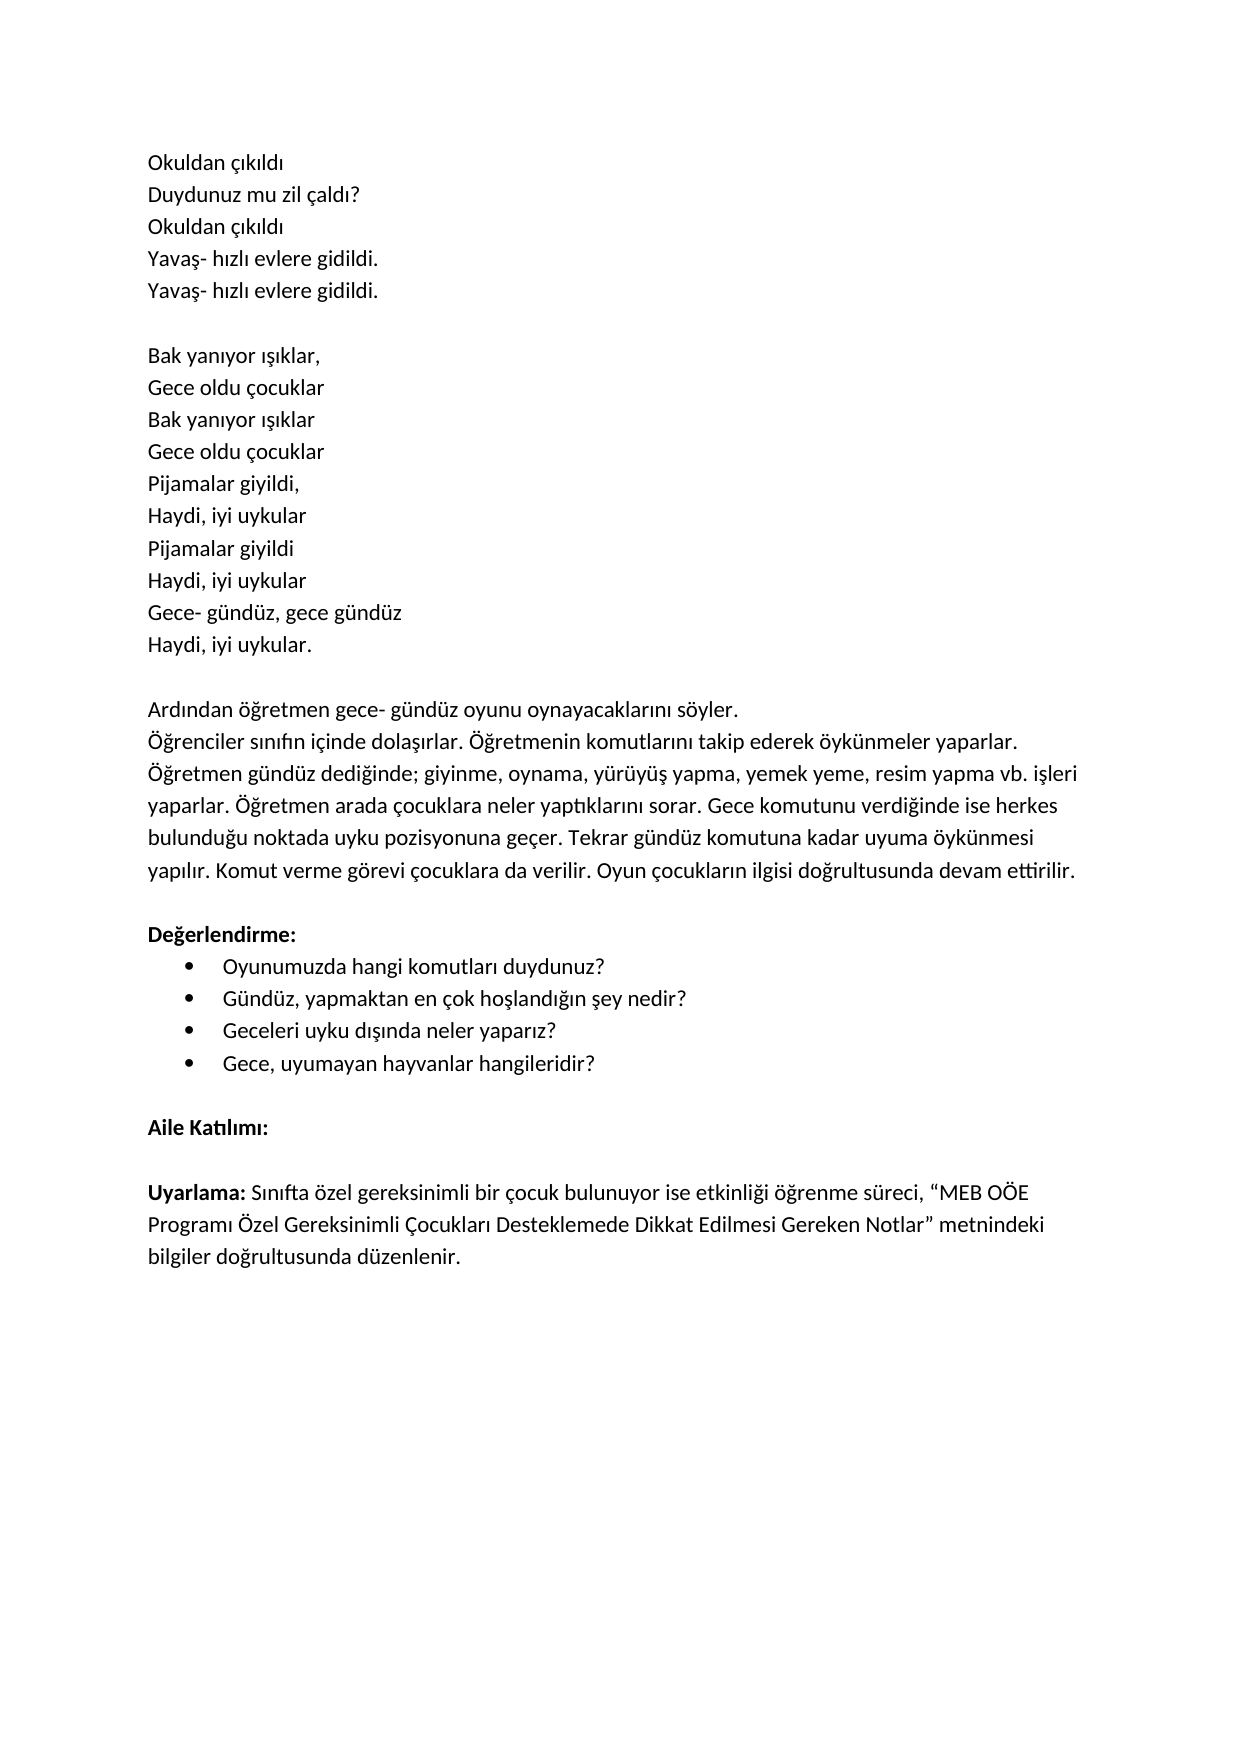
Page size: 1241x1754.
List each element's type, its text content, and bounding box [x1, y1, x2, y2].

list Geceleri uyku dışında neler yaparız? [185, 1017, 1093, 1045]
text Yavaş- hızlı evlere gidildi. [148, 276, 1093, 304]
text Haydi, iyi uykular [148, 502, 1093, 530]
text Haydi, iyi uykular. [148, 630, 1093, 658]
text Aile Katılımı: [148, 1113, 1093, 1141]
text Bak yanıyor ışıklar, [148, 341, 1093, 369]
text Duydunuz mu zil çaldı? [148, 180, 1093, 208]
text Gece- gündüz, gece gündüz [148, 598, 1093, 626]
text Uyarlama: Sınıfta özel gereksinimli bir çocuk bulunuyor ise etkinliği öğrenme süreci, “MEB OÖE Programı Özel Gereksinimli Çocukları Desteklemede Dikkat Edilmesi Gereken Notlar” metnindeki bilgiler doğrultusunda düzenlenir. [148, 1178, 1093, 1270]
list Gece, uyumayan hayvanlar hangileridir? [185, 1049, 1093, 1077]
text Haydi, iyi uykular [148, 566, 1093, 594]
text Okuldan çıkıldı [148, 212, 1093, 240]
text Okuldan çıkıldı [148, 148, 1093, 176]
text Pijamalar giyildi, [148, 469, 1093, 497]
text Yavaş- hızlı evlere gidildi. [148, 244, 1093, 272]
text Pijamalar giyildi [148, 534, 1093, 562]
text Değerlendirme: [148, 920, 1093, 948]
list Gündüz, yapmaktan en çok hoşlandığın şey nedir? [185, 984, 1093, 1012]
list Oyunumuzda hangi komutları duydunuz? [185, 952, 1093, 980]
text Ardından öğretmen gece- gündüz oyunu oynayacaklarını söyler. [148, 695, 1093, 723]
text Gece oldu çocuklar [148, 373, 1093, 401]
text Bak yanıyor ışıklar [148, 405, 1093, 433]
text Öğrenciler sınıfın içinde dolaşırlar. Öğretmenin komutlarını takip ederek öykünmeler yaparlar. Öğretmen gündüz dediğinde; giyinme, oynama, yürüyüş yapma, yemek yeme, resim yapma vb. işleri yaparlar. Öğretmen arada çocuklara neler yaptıklarını sorar. Gece komutunu verdiğinde ise herkes bulunduğu noktada uyku pozisyonuna geçer. Tekrar gündüz komutuna kadar uyuma öykünmesi yapılır. Komut verme görevi çocuklara da verilir. Oyun çocukların ilgisi doğrultusunda devam ettirilir. [148, 727, 1093, 884]
text Gece oldu çocuklar [148, 437, 1093, 465]
